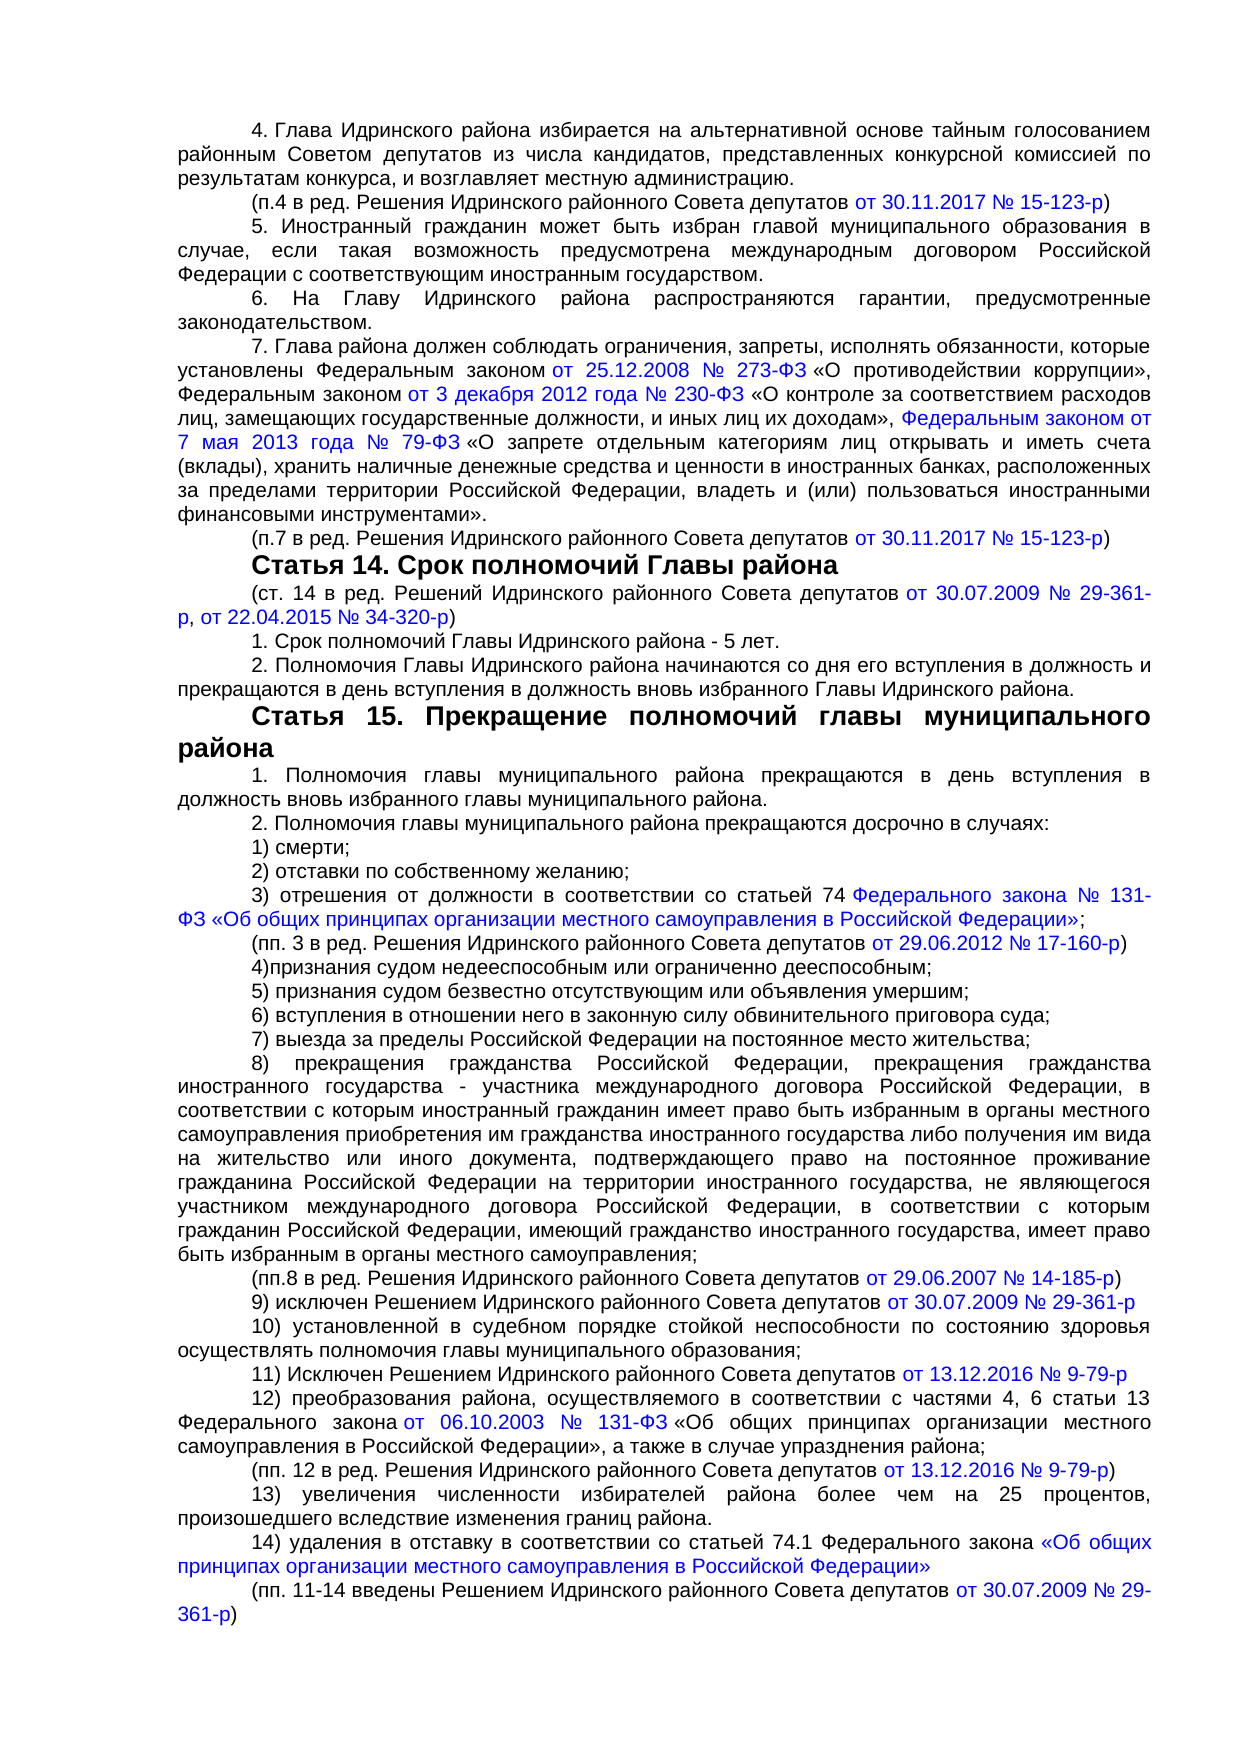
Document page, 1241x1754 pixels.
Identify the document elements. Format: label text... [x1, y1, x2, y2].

text Статья 14. Срок полномочий Главы района [177, 549, 1152, 581]
text 2) отставки по собственному желанию; [177, 859, 1152, 883]
text 1) смерти; [177, 835, 1152, 859]
text (ст. 14 в ред. Решений Идринского районного Совета депутатов от 30.07.2009 № 29-361-р, от 22.04.2015 № 34-320-р) [177, 581, 1152, 628]
text Статья 15. Прекращение полномочий главы муниципального района [177, 700, 1152, 763]
text (п.4 в ред. Решения Идринского районного Совета депутатов от 30.11.2017 № 15-123-р) [177, 190, 1152, 214]
text 11) Исключен Решением Идринского районного Совета депутатов от 13.12.2016 № 9-79-р [177, 1362, 1152, 1386]
text (пп. 11-14 введены Решением Идринского районного Совета депутатов от 30.07.2009 № 29-361-р) [177, 1577, 1152, 1625]
text 7) выезда за пределы Российской Федерации на постоянное место жительства; [177, 1026, 1152, 1050]
text 9) исключен Решением Идринского районного Совета депутатов от 30.07.2009 № 29-361-р [177, 1290, 1152, 1314]
text (пп.8 в ред. Решения Идринского районного Совета депутатов от 29.06.2007 № 14-185-р) [177, 1266, 1152, 1290]
text 2. Полномочия Главы Идринского района начинаются со дня его вступления в должность и прекращаются в день вступления в должность вновь избранного Главы Идринского района. [177, 652, 1152, 700]
text 13) увеличения численности избирателей района более чем на 25 процентов, произошедшего вследствие изменения границ района. [177, 1482, 1152, 1529]
text 5. Иностранный гражданин может быть избран главой муниципального образования в случае, если такая возможность предусмотрена международным договором Российской Федерации с соответствующим иностранным государством. [177, 214, 1152, 286]
text 10) установленной в судебном порядке стойкой неспособности по состоянию здоровья осуществлять полномочия главы муниципального образования; [177, 1314, 1152, 1362]
text 6) вступления в отношении него в законную силу обвинительного приговора суда; [177, 1002, 1152, 1026]
text 5) признания судом безвестно отсутствующим или объявления умершим; [177, 978, 1152, 1002]
text 6. На Главу Идринского района распространяются гарантии, предусмотренные законодательством. [177, 286, 1152, 334]
text 3) отрешения от должности в соответствии со статьей 74 Федерального закона № 131-ФЗ «Об общих принципах организации местного самоуправления в Российской Федерации»; [177, 883, 1152, 931]
text (пп. 12 в ред. Решения Идринского районного Совета депутатов от 13.12.2016 № 9-79-р) [177, 1458, 1152, 1482]
text 14) удаления в отставку в соответствии со статьей 74.1 Федерального закона «Об общих принципах организации местного самоуправления в Российской Федерации» [177, 1529, 1152, 1577]
text 12) преобразования района, осуществляемого в соответствии с частями 4, 6 статьи 13 Федерального закона от 06.10.2003 № 131-ФЗ «Об общих принципах организации местного самоуправления в Российской Федерации», а также в случае упразднения района; [177, 1386, 1152, 1458]
text (п.7 в ред. Решения Идринского районного Совета депутатов от 30.11.2017 № 15-123-р) [177, 525, 1152, 549]
text 4. Глава Идринского района избирается на альтернативной основе тайным голосованием районным Советом депутатов из числа кандидатов, представленных конкурсной комиссией по результатам конкурса, и возглавляет местную администрацию. [177, 118, 1152, 190]
text (пп. 3 в ред. Решения Идринского районного Совета депутатов от 29.06.2012 № 17-160-р) [177, 931, 1152, 954]
text 1. Срок полномочий Главы Идринского района - 5 лет. [177, 628, 1152, 652]
text 1. Полномочия главы муниципального района прекращаются в день вступления в должность вновь избранного главы муниципального района. [177, 763, 1152, 811]
text 2. Полномочия главы муниципального района прекращаются досрочно в случаях: [177, 811, 1152, 835]
text 8) прекращения гражданства Российской Федерации, прекращения гражданства иностранного государства - участника международного договора Российской Федерации, в соответствии с которым иностранный гражданин имеет право быть избранным в органы местного самоуправления приобретения им гражданства иностранного государства либо получения им вида на жительство или иного документа, подтверждающего право на постоянное проживание гражданина Российской Федерации на территории иностранного государства, не являющегося участником международного договора Российской Федерации, в соответствии с которым гражданин Российской Федерации, имеющий гражданство иностранного государства, имеет право быть избранным в органы местного самоуправления; [177, 1050, 1152, 1266]
text 7. Глава района должен соблюдать ограничения, запреты, исполнять обязанности, которые установлены Федеральным законом от 25.12.2008 № 273-ФЗ «О противодействии коррупции», Федеральным законом от 3 декабря 2012 года № 230-ФЗ «О контроле за соответствием расходов лиц, замещающих государственные должности, и иных лиц их доходам», Федеральным законом от 7 мая 2013 года № 79-ФЗ «О запрете отдельным категориям лиц открывать и иметь счета (вклады), хранить наличные денежные средства и ценности в иностранных банках, расположенных за пределами территории Российской Федерации, владеть и (или) пользоваться иностранными финансовыми инструментами». [177, 334, 1152, 525]
text 4)признания судом недееспособным или ограниченно дееспособным; [177, 954, 1152, 978]
